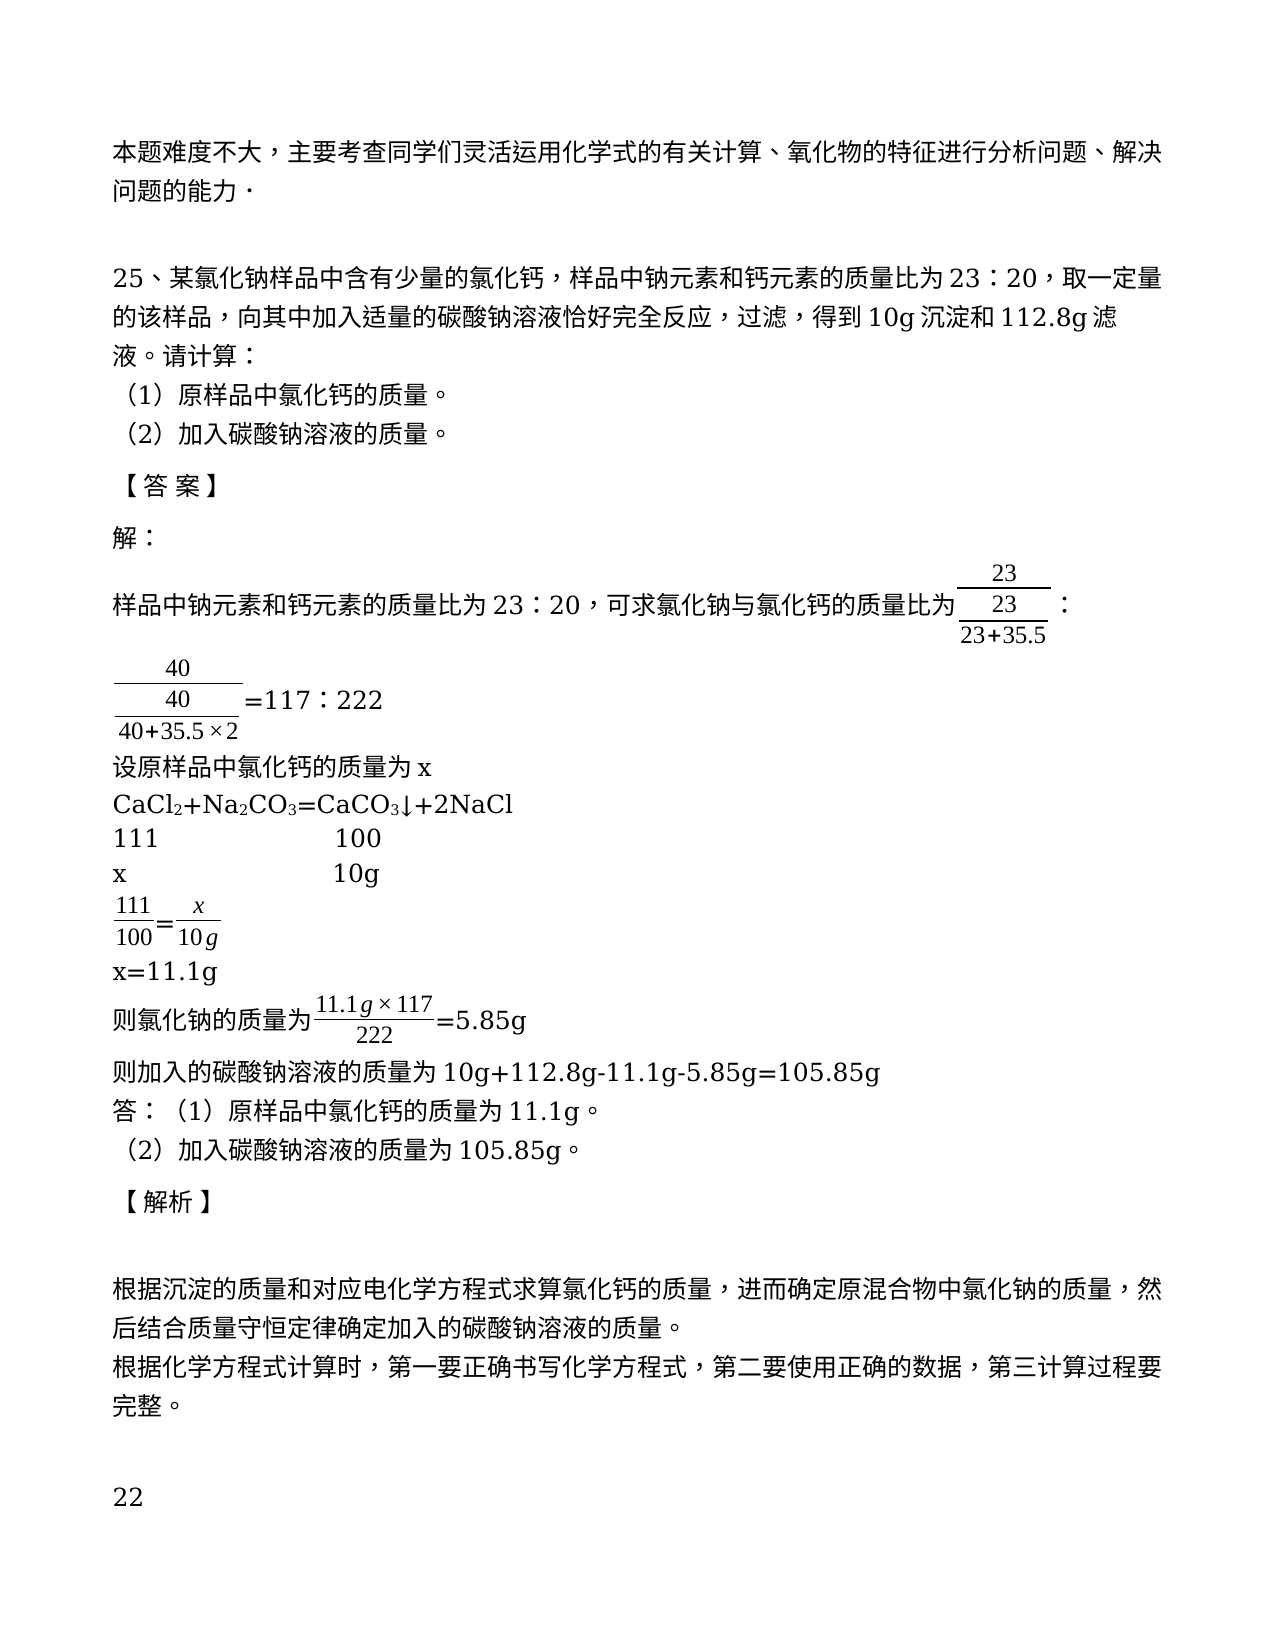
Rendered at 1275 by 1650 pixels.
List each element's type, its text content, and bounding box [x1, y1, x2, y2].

text 25、某氯化钠样品中含有少量的氯化钙，样品中钠元素和钙元素的质量比为23：20，取一定量的该样品，向其中加入适量的碳酸钠溶液恰好完全反应，过滤，得到10g沉淀和112.8g滤液。请计算： （1）原样品中氯化钙的质量。 （2）加入碳酸钠溶液的质量。 [112, 225, 1163, 451]
text 根据沉淀的质量和对应电化学方程式求算氯化钙的质量，进而确定原混合物中氯化钠的质量，然后结合质量守恒定律确定加入的碳酸钠溶液的质量。 根据化学方程式计算时，第一要正确书写化学方程式，第二要使用正确的数据，第三计算过程要完整。 [112, 1236, 1163, 1423]
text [112, 134, 1163, 207]
text 解： 样品中钠元素和钙元素的质量比为23：20，可求氯化钠与氯化钙的质量比为：=117：222 设原样品中氯化钙的质量为x CaCl2+Na2CO3=CaCO3↓+2NaCl 111 100 x 10g = x=11.1g 则氯化钠的质量为=5.85g 则加入的碳酸钠溶液的质量为10g+112.8g-11.1g-5.85g=105.85g 答：（1）原样品中氯化钙的质量为11.1g。 （2）加入碳酸钠溶液的质量为105.85g。 [112, 520, 1163, 1167]
text 【 解析 】 [112, 1184, 1163, 1219]
text 【 答 案 】 [112, 468, 1163, 503]
